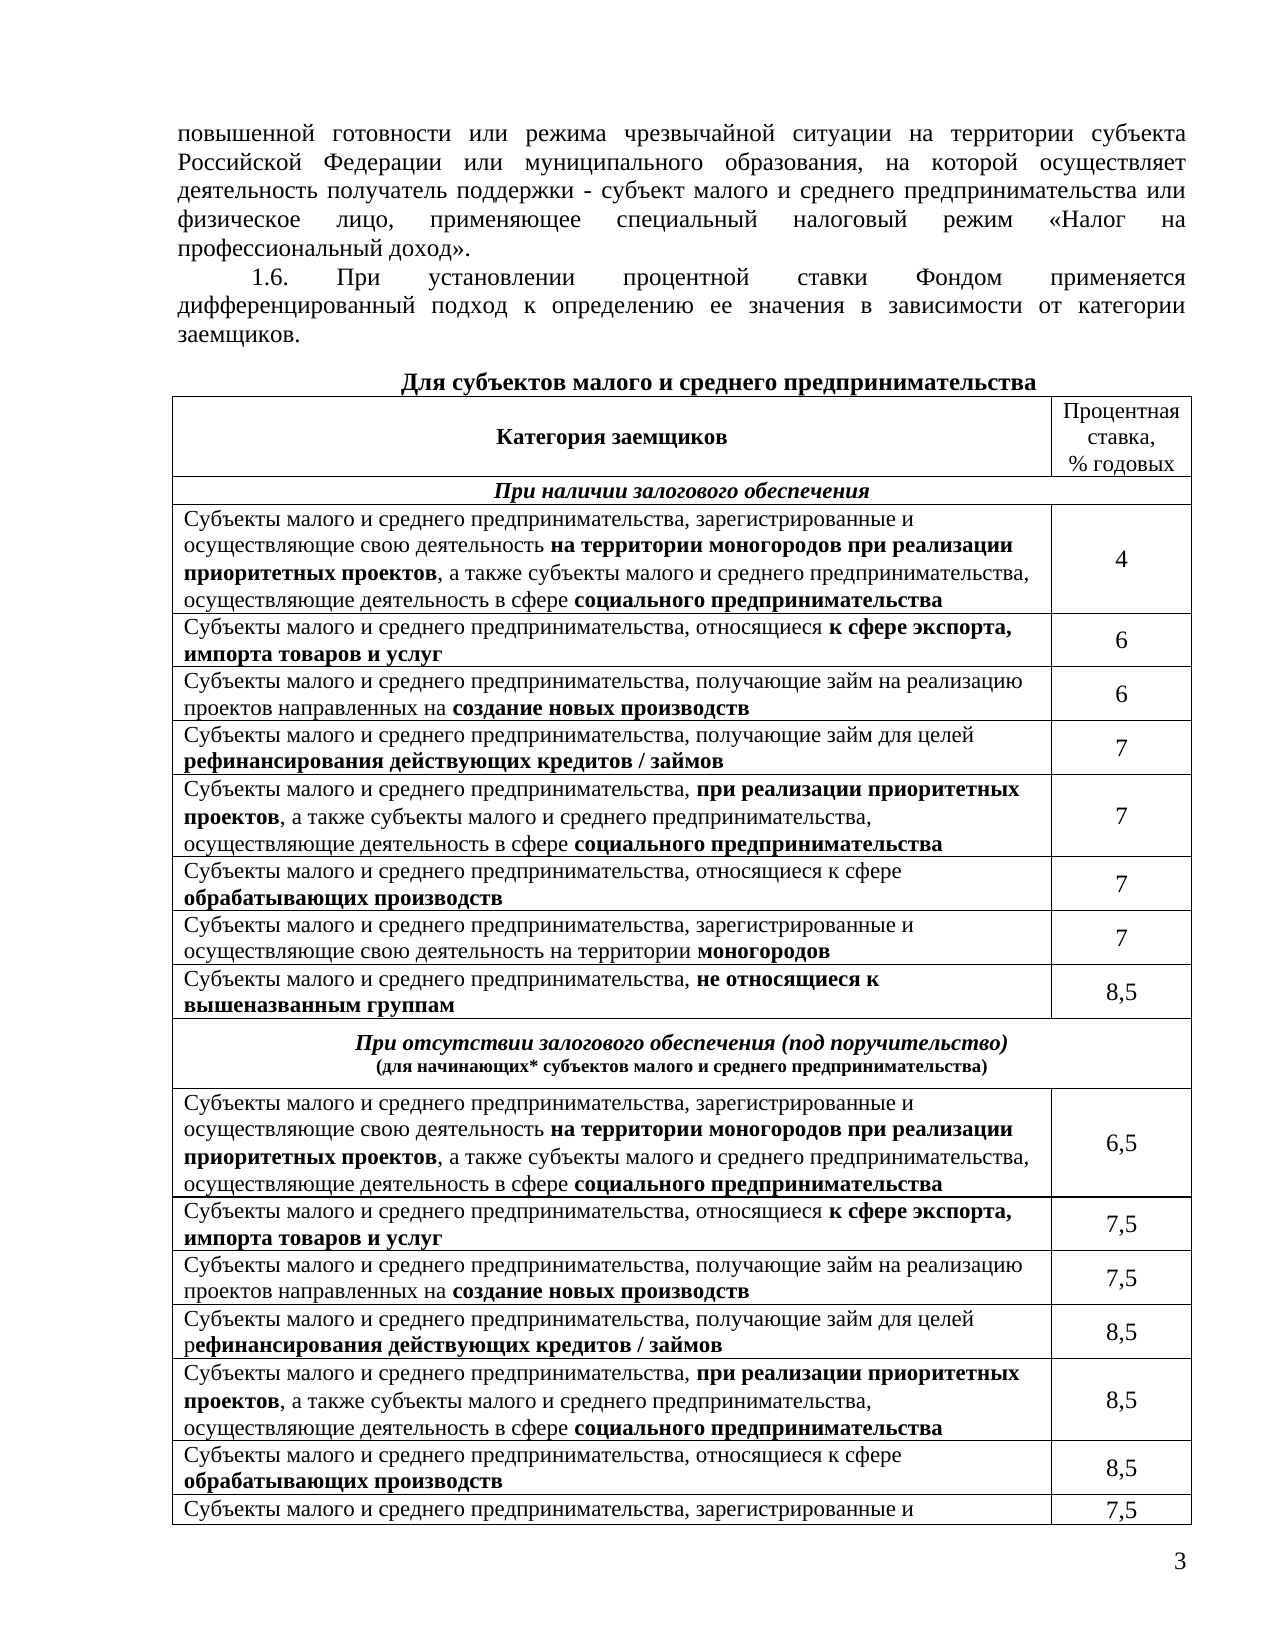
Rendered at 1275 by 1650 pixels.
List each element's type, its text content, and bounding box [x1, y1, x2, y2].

table_cell 7 [1052, 721, 1191, 774]
table_cell Субъекты малого и среднего предпринимательства, получающие займ на реализацию проектов направленных на создание новых производств [173, 1251, 1051, 1304]
table_cell Субъекты малого и среднего предпринимательства, зарегистрированные и осуществляющие свою деятельность на территории моногородов при реализации приоритетных проектов, а также субъекты малого и среднего предпринимательства, осуществляющие деятельность в сфере социального предпринимательства [173, 1089, 1051, 1196]
table_cell При отсутствии залогового обеспечения (под поручительство) (для начинающих* субъектов малого и среднего предпринимательства) [173, 1019, 1191, 1087]
table_cell При наличии залогового обеспечения [173, 477, 1191, 503]
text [177, 118, 1186, 262]
table_cell 6,5 [1052, 1089, 1191, 1196]
table_cell 8,5 [1052, 1359, 1191, 1440]
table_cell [173, 1495, 1051, 1524]
table_cell 7 [1052, 775, 1191, 856]
table_cell 4 [1052, 505, 1191, 612]
table_cell Субъекты малого и среднего предпринимательства, зарегистрированные и осуществляющие свою деятельность на территории моногородов [173, 911, 1051, 964]
table_cell 7 [1052, 857, 1191, 910]
table_cell 7,5 [1052, 1198, 1191, 1250]
table_cell Субъекты малого и среднего предпринимательства, относящиеся к сфере экспорта, импорта товаров и услуг [173, 614, 1051, 666]
table_cell 6 [1052, 614, 1191, 666]
table_cell 8,5 [1052, 965, 1191, 1017]
table_cell Субъекты малого и среднего предпринимательства, получающие займ на реализацию проектов направленных на создание новых производств [173, 667, 1051, 720]
table_cell Субъекты малого и среднего предпринимательства, относящиеся к сфере обрабатывающих производств [173, 857, 1051, 910]
table_cell 7,5 [1052, 1495, 1191, 1524]
table_cell Субъекты малого и среднего предпринимательства, получающие займ для целей рефинансирования действующих кредитов / займов [173, 1305, 1051, 1358]
table_cell 8,5 [1052, 1441, 1191, 1494]
table_cell Субъекты малого и среднего предпринимательства, не относящиеся к вышеназванным группам [173, 965, 1051, 1017]
table_cell 6 [1052, 667, 1191, 720]
table_cell Субъекты малого и среднего предпринимательства, зарегистрированные и осуществляющие свою деятельность на территории моногородов при реализации приоритетных проектов, а также субъекты малого и среднего предпринимательства, осуществляющие деятельность в сфере социального предпринимательства [173, 505, 1051, 612]
text Для субъектов малого и среднего предпринимательства [177, 367, 1186, 396]
table_cell Субъекты малого и среднего предпринимательства, относящиеся к сфере обрабатывающих производств [173, 1441, 1051, 1494]
table_cell 8,5 [1052, 1305, 1191, 1358]
table_cell Субъекты малого и среднего предпринимательства, при реализации приоритетных проектов, а также субъекты малого и среднего предпринимательства, осуществляющие деятельность в сфере социального предпринимательства [173, 775, 1051, 856]
table_header Процентная ставка, % годовых [1052, 397, 1191, 476]
table_cell Субъекты малого и среднего предпринимательства, при реализации приоритетных проектов, а также субъекты малого и среднего предпринимательства, осуществляющие деятельность в сфере социального предпринимательства [173, 1359, 1051, 1440]
table_cell 7 [1052, 911, 1191, 964]
table_cell Субъекты малого и среднего предпринимательства, получающие займ для целей рефинансирования действующих кредитов / займов [173, 721, 1051, 774]
table_cell 7,5 [1052, 1251, 1191, 1304]
table_header Категория заемщиков [173, 397, 1051, 476]
table_cell Субъекты малого и среднего предпринимательства, относящиеся к сфере экспорта, импорта товаров и услуг [173, 1198, 1051, 1250]
text 1.6. При установлении процентной ставки Фондом применяется дифференцированный подход к определению ее значения в зависимости от категории заемщиков. [177, 262, 1186, 348]
